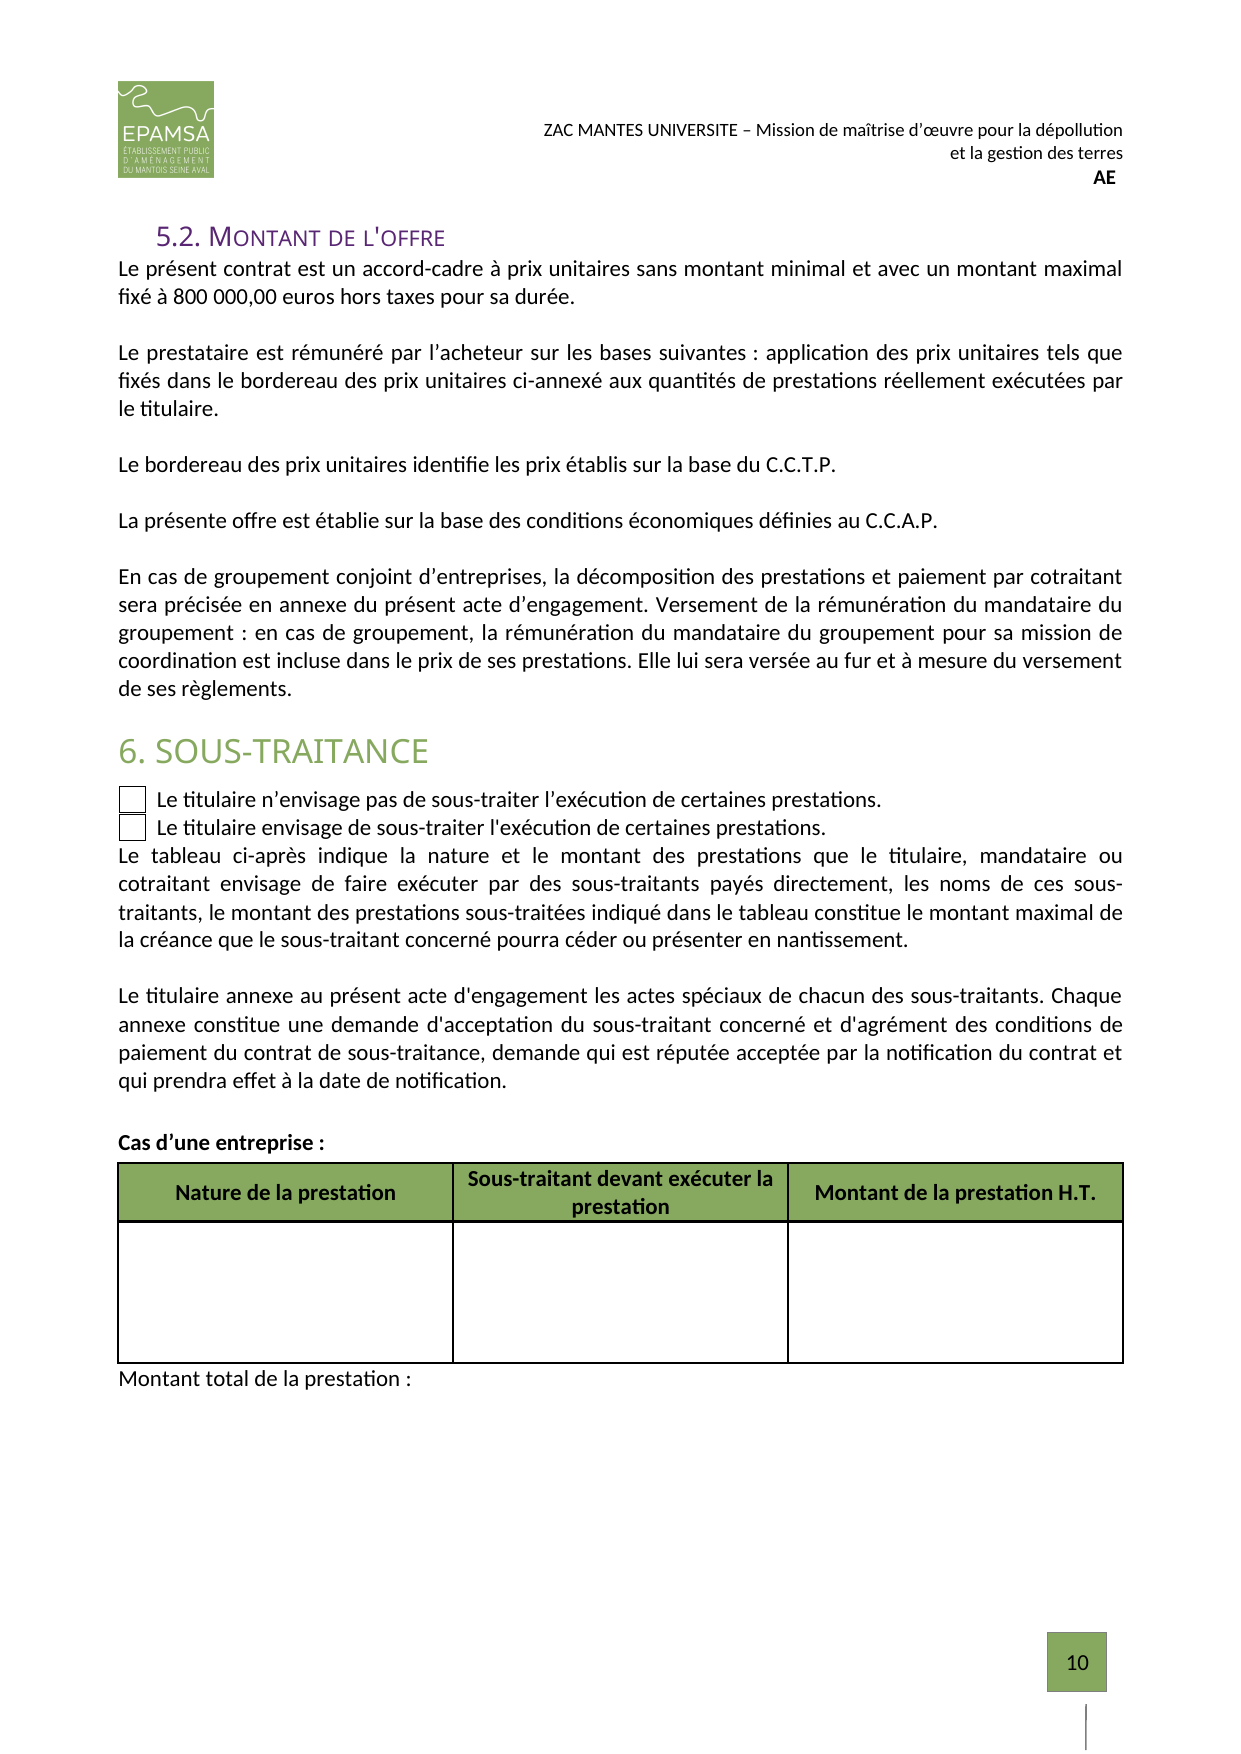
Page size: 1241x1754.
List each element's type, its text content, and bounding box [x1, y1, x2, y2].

text Le titulaire annexe au présent acte d'engagement les actes spéciaux de chacun des sous-traitants. Chaque annexe constitue une demande d'acceptation du sous-traitant concerné et d'agrément des conditions de paiement du contrat de sous-traitance, demande qui est réputée acceptée par la notification du contrat et qui prendra effet à la date de notification. [118, 982, 1123, 1094]
text En cas de groupement conjoint d’entreprises, la décomposition des prestations et paiement par cotraitant sera précisée en annexe du présent acte d’engagement. Versement de la rémunération du mandataire du groupement : en cas de groupement, la rémunération du mandataire du groupement pour sa mission de coordination est incluse dans le prix de ses prestations. Elle lui sera versée au fur et à mesure du versement de ses règlements. [118, 562, 1123, 703]
subtitle 5.2. Montant de l'offre [156, 217, 1123, 254]
text 6. SOUS-TRAITANCE [118, 728, 1123, 773]
text Le tableau ci-après indique la nature et le montant des prestations que le titulaire, mandataire ou cotraitant envisage de faire exécuter par des sous-traitants payés directement, les noms de ces sous-traitants, le montant des prestations sous-traitées indiqué dans le tableau constitue le montant maximal de la créance que le sous-traitant concerné pourra céder ou présenter en nantissement. [118, 842, 1123, 954]
text La présente offre est établie sur la base des conditions économiques définies au C.C.A.P. [118, 506, 1123, 534]
text Le titulaire envisage de sous-traiter l'exécution de certaines prestations. [118, 813, 1123, 842]
table_cell [119, 1223, 452, 1362]
table_header Sous-traitant devant exécuter la prestation [454, 1164, 787, 1220]
text Le titulaire n’envisage pas de sous-traiter l’exécution de certaines prestations. [146, 786, 1123, 813]
table_cell [454, 1223, 787, 1362]
picture [118, 81, 214, 178]
table_header Montant de la prestation H.T. [789, 1164, 1122, 1220]
text Le prestataire est rémunéré par l’acheteur sur les bases suivantes : application des prix unitaires tels que fixés dans le bordereau des prix unitaires ci-annexé aux quantités de prestations réellement exécutées par le titulaire. [118, 338, 1123, 422]
text Montant total de la prestation : [118, 1364, 1123, 1392]
table_cell [789, 1223, 1122, 1362]
text Le présent contrat est un accord-cadre à prix unitaires sans montant minimal et avec un montant maximal fixé à 800 000,00 euros hors taxes pour sa durée. [118, 254, 1123, 310]
table_header Nature de la prestation [119, 1164, 452, 1220]
text Cas d’une entreprise : [118, 1128, 1123, 1156]
text Le bordereau des prix unitaires identifie les prix établis sur la base du C.C.T.P. [118, 450, 1123, 478]
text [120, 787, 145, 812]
